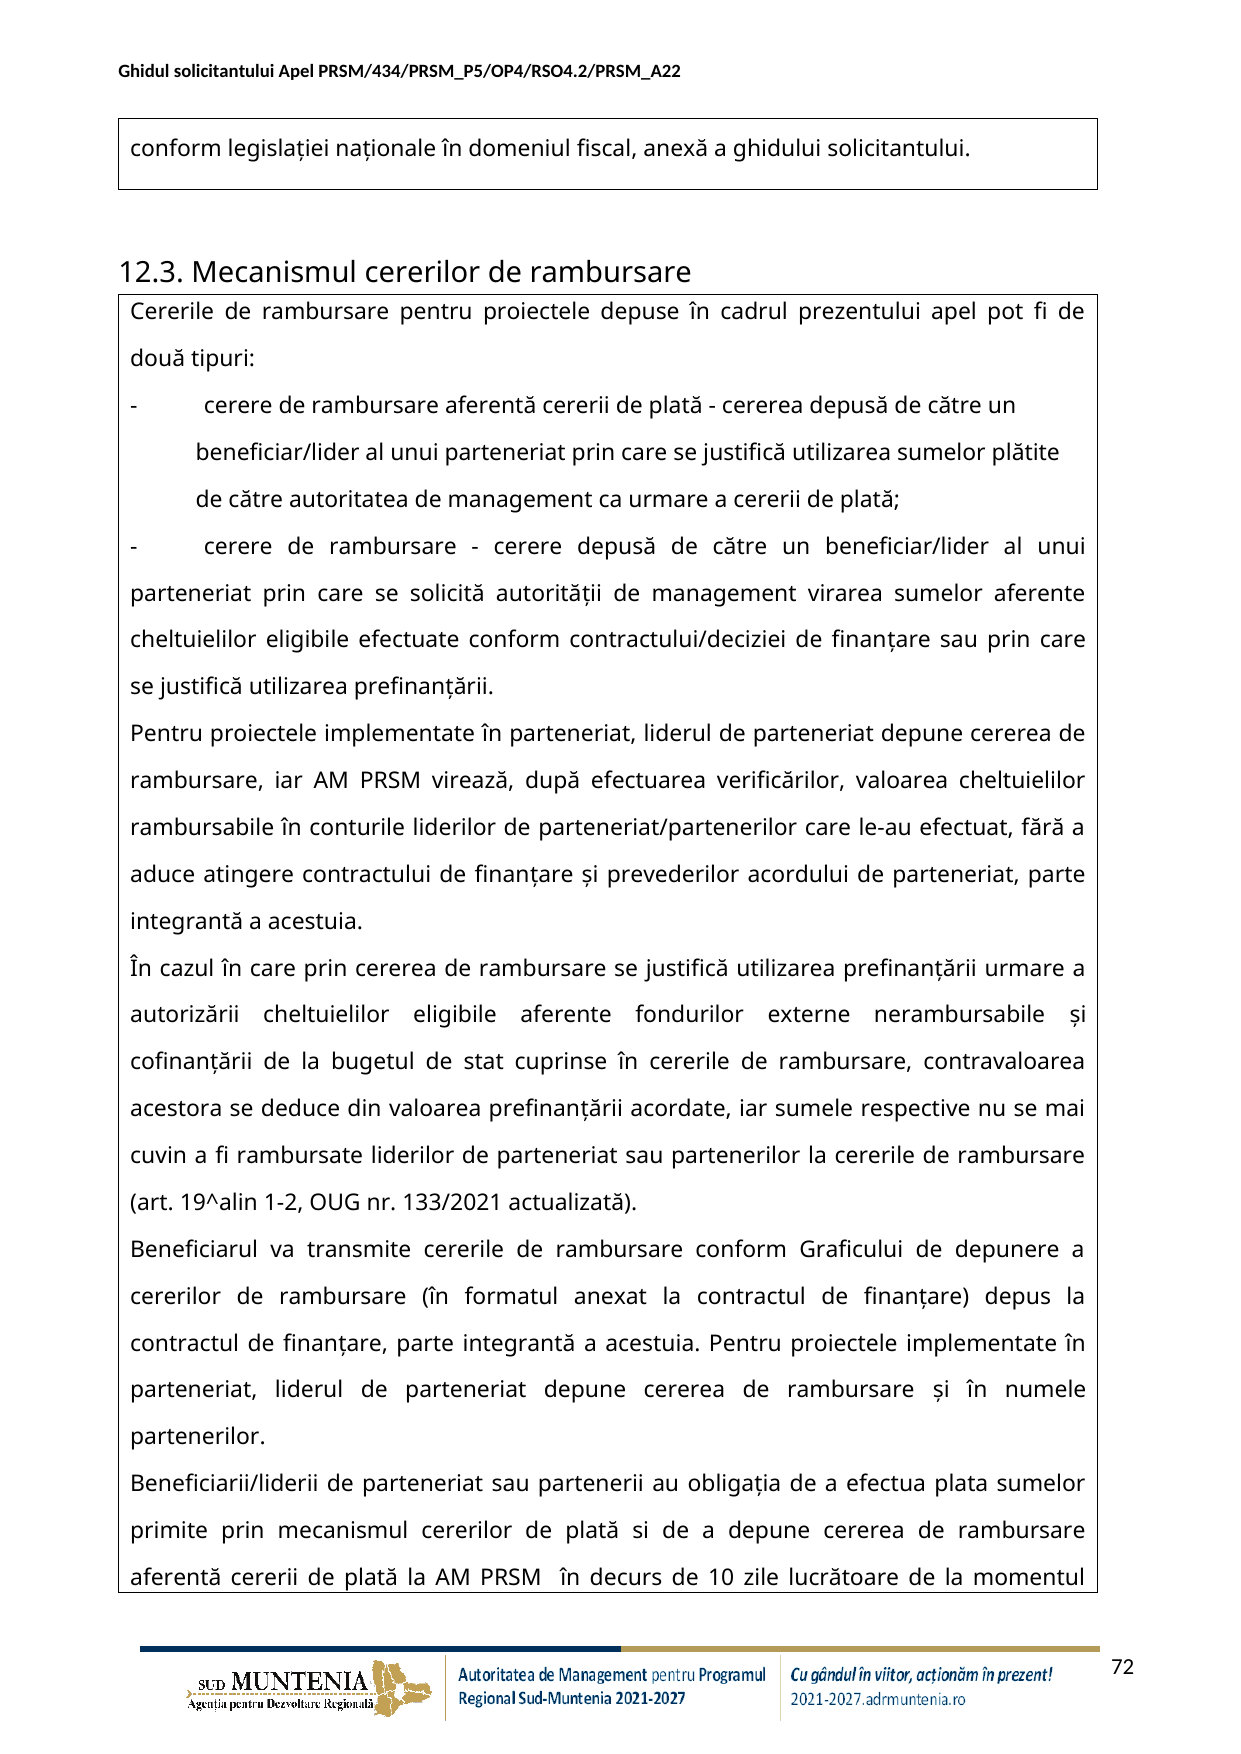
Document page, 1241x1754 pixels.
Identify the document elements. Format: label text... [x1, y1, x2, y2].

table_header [119, 295, 1097, 1592]
subtitle 12.3. Mecanismul cererilor de rambursare [118, 251, 1134, 291]
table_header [119, 119, 1097, 188]
picture [140, 1646, 1100, 1721]
